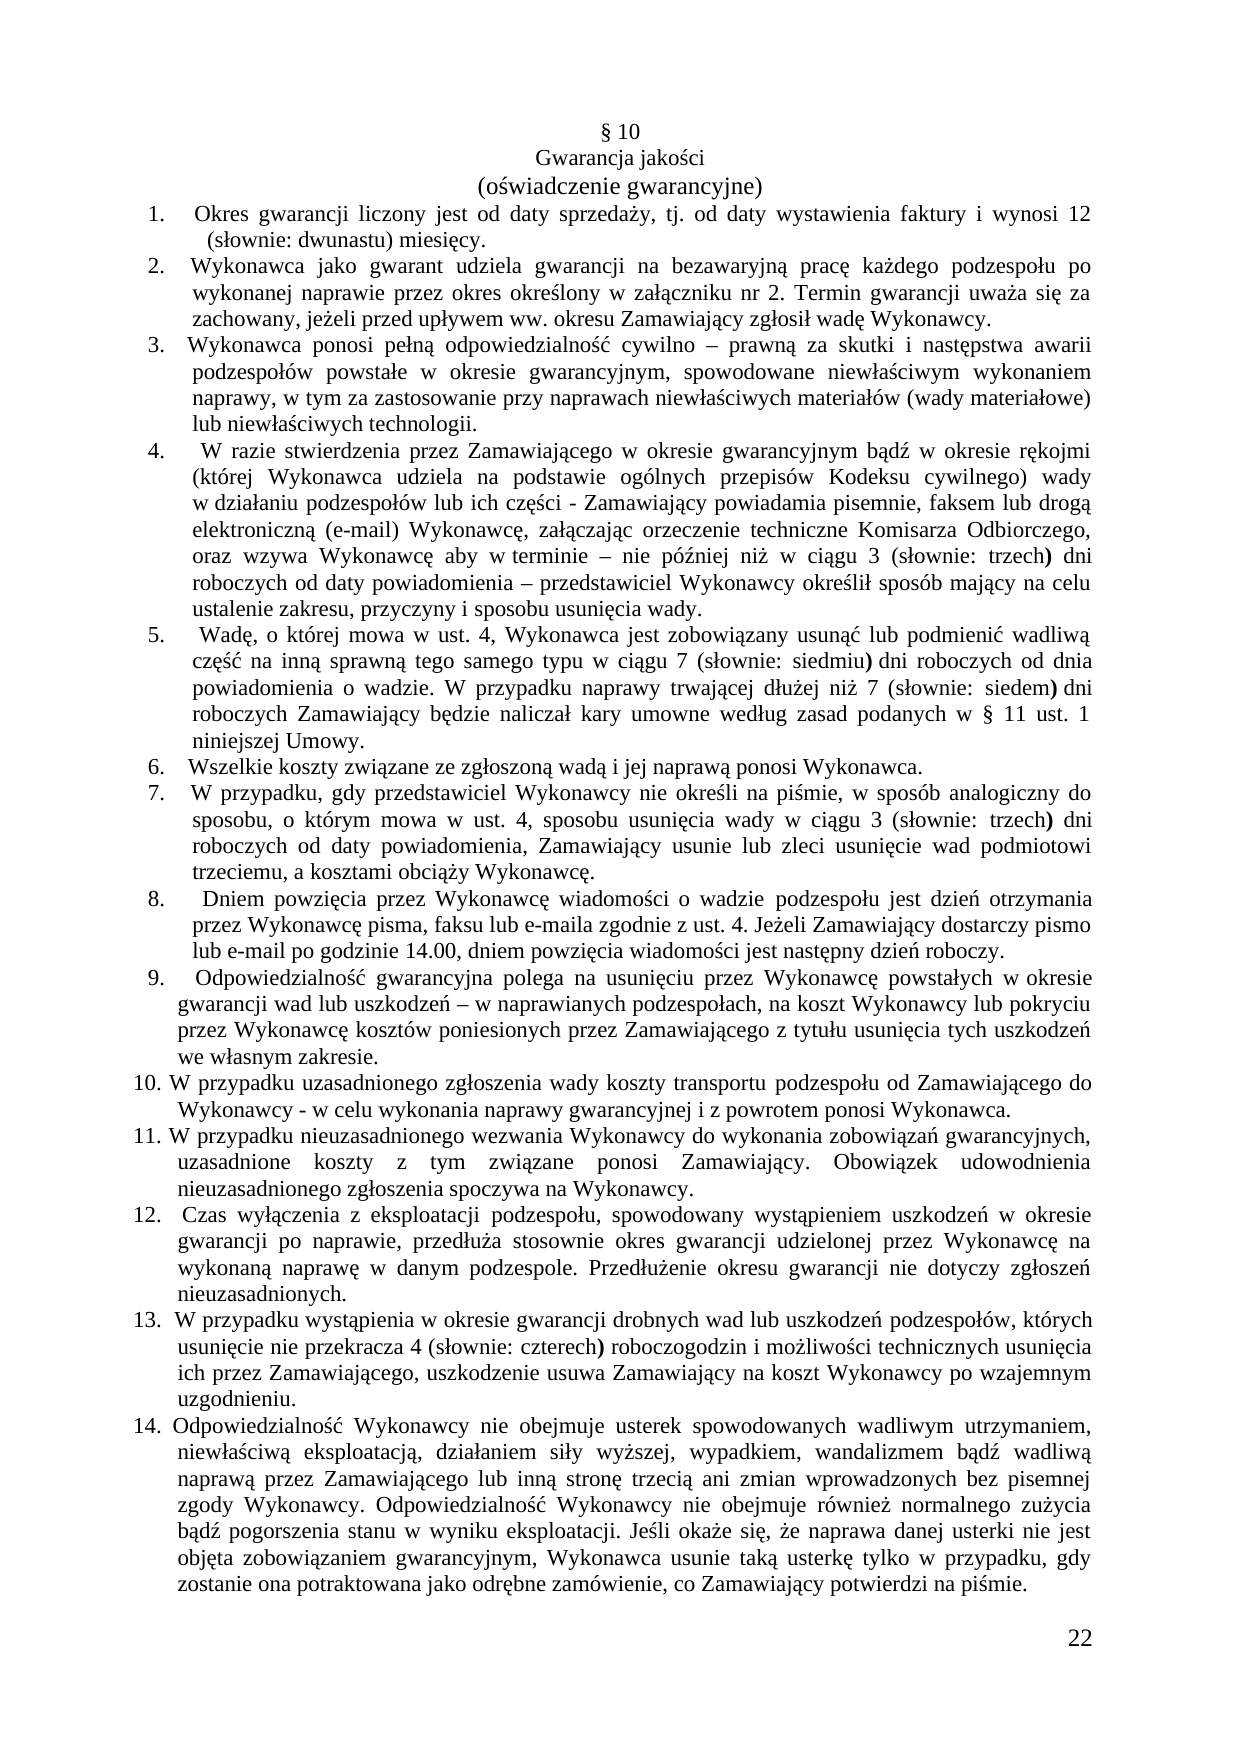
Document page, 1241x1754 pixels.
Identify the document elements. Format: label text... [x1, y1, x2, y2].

text 10. W przypadku uzasadnionego zgłoszenia wady koszty transportu podzespołu od Zamawiającego do Wykonawcy - w celu wykonania naprawy gwarancyjnej i z powrotem ponosi Wykonawca. [133, 1069, 1092, 1122]
text Gwarancja jakości [148, 144, 1092, 171]
text 1. Okres gwarancji liczony jest od daty sprzedaży, tj. od daty wystawienia faktury i wynosi 12 (słownie: dwunastu) miesięcy. [148, 199, 1092, 252]
text 10 [148, 118, 1092, 144]
text (oświadczenie gwarancyjne) [148, 171, 1092, 199]
text 5. Wadę, o której mowa w ust. 4, Wykonawca jest zobowiązany usunąć lub podmienić wadliwą część na inną sprawną tego samego typu w ciągu 7 (słownie: siedmiu) dni roboczych od dnia powiadomienia o wadzie. W przypadku naprawy trwającej dłużej niż 7 (słownie: siedem) dni roboczych Zamawiający będzie naliczał kary umowne według zasad podanych w § 11 ust. 1 niniejszej Umowy. [148, 621, 1092, 753]
text 2. Wykonawca jako gwarant udziela gwarancji na bezawaryjną pracę każdego podzespołu po wykonanej naprawie przez okres określony w załączniku nr 2. Termin gwarancji uważa się za zachowany, jeżeli przed upływem ww. okresu Zamawiający zgłosił wadę Wykonawcy. [148, 252, 1092, 331]
text 13. W przypadku wystąpienia w okresie gwarancji drobnych wad lub uszkodzeń podzespołów, których usunięcie nie przekracza 4 (słownie: czterech) roboczogodzin i możliwości technicznych usunięcia ich przez Zamawiającego, uszkodzenie usuwa Zamawiający na koszt Wykonawcy po wzajemnym uzgodnieniu. [133, 1306, 1092, 1412]
text 11. W przypadku nieuzasadnionego wezwania Wykonawcy do wykonania zobowiązań gwarancyjnych, uzasadnione koszty z tym związane ponosi Zamawiający. Obowiązek udowodnienia nieuzasadnionego zgłoszenia spoczywa na Wykonawcy. [133, 1122, 1092, 1201]
text 7. W przypadku, gdy przedstawiciel Wykonawcy nie określi na piśmie, w sposób analogiczny do sposobu, o którym mowa w ust. 4, sposobu usunięcia wady w ciągu 3 (słownie: trzech) dni roboczych od daty powiadomienia, Zamawiający usunie lub zleci usunięcie wad podmiotowi trzeciemu, a kosztami obciąży Wykonawcę. [148, 779, 1092, 885]
text 8. Dniem powzięcia przez Wykonawcę wiadomości o wadzie podzespołu jest dzień otrzymania przez Wykonawcę pisma, faksu lub e-maila zgodnie z ust. 4. Jeżeli Zamawiający dostarczy pismo lub e-mail po godzinie 14.00, dniem powzięcia wiadomości jest następny dzień roboczy. [148, 885, 1092, 964]
text 14. Odpowiedzialność Wykonawcy nie obejmuje usterek spowodowanych wadliwym utrzymaniem, niewłaściwą eksploatacją, działaniem siły wyższej, wypadkiem, wandalizmem bądź wadliwą naprawą przez Zamawiającego lub inną stronę trzecią ani zmian wprowadzonych bez pisemnej zgody Wykonawcy. Odpowiedzialność Wykonawcy nie obejmuje również normalnego zużycia bądź pogorszenia stanu w wyniku eksploatacji. Jeśli okaże się, że naprawa danej usterki nie jest objęta zobowiązaniem gwarancyjnym, Wykonawca usunie taką usterkę tylko w przypadku, gdy zostanie ona potraktowana jako odrębne zamówienie, co Zamawiający potwierdzi na piśmie. [133, 1412, 1092, 1596]
text 9. Odpowiedzialność gwarancyjna polega na usunięciu przez Wykonawcę powstałych w okresie gwarancji wad lub uszkodzeń – w naprawianych podzespołach, na koszt Wykonawcy lub pokryciu przez Wykonawcę kosztów poniesionych przez Zamawiającego z tytułu usunięcia tych uszkodzeń we własnym zakresie. [148, 964, 1092, 1069]
text 3. Wykonawca ponosi pełną odpowiedzialność cywilno – prawną za skutki i następstwa awarii podzespołów powstałe w okresie gwarancyjnym, spowodowane niewłaściwym wykonaniem naprawy, w tym za zastosowanie przy naprawach niewłaściwych materiałów (wady materiałowe) lub niewłaściwych technologii. [148, 331, 1092, 437]
text 12. Czas wyłączenia z eksploatacji podzespołu, spowodowany wystąpieniem uszkodzeń w okresie gwarancji po naprawie, przedłuża stosownie okres gwarancji udzielonej przez Wykonawcę na wykonaną naprawę w danym podzespole. Przedłużenie okresu gwarancji nie dotyczy zgłoszeń nieuzasadnionych. [133, 1201, 1092, 1306]
text 6. Wszelkie koszty związane ze zgłoszoną wadą i jej naprawą ponosi Wykonawca. [148, 753, 1092, 779]
text 4. W razie stwierdzenia przez Zamawiającego w okresie gwarancyjnym bądź w okresie rękojmi (której Wykonawca udziela na podstawie ogólnych przepisów Kodeksu cywilnego) wady w działaniu podzespołów lub ich części - Zamawiający powiadamia pisemnie, faksem lub drogą elektroniczną (e-mail) Wykonawcę, załączając orzeczenie techniczne Komisarza Odbiorczego, oraz wzywa Wykonawcę aby w terminie – nie później niż w ciągu 3 (słownie: trzech) dni roboczych od daty powiadomienia – przedstawiciel Wykonawcy określił sposób mający na celu ustalenie zakresu, przyczyny i sposobu usunięcia wady. [148, 437, 1092, 621]
